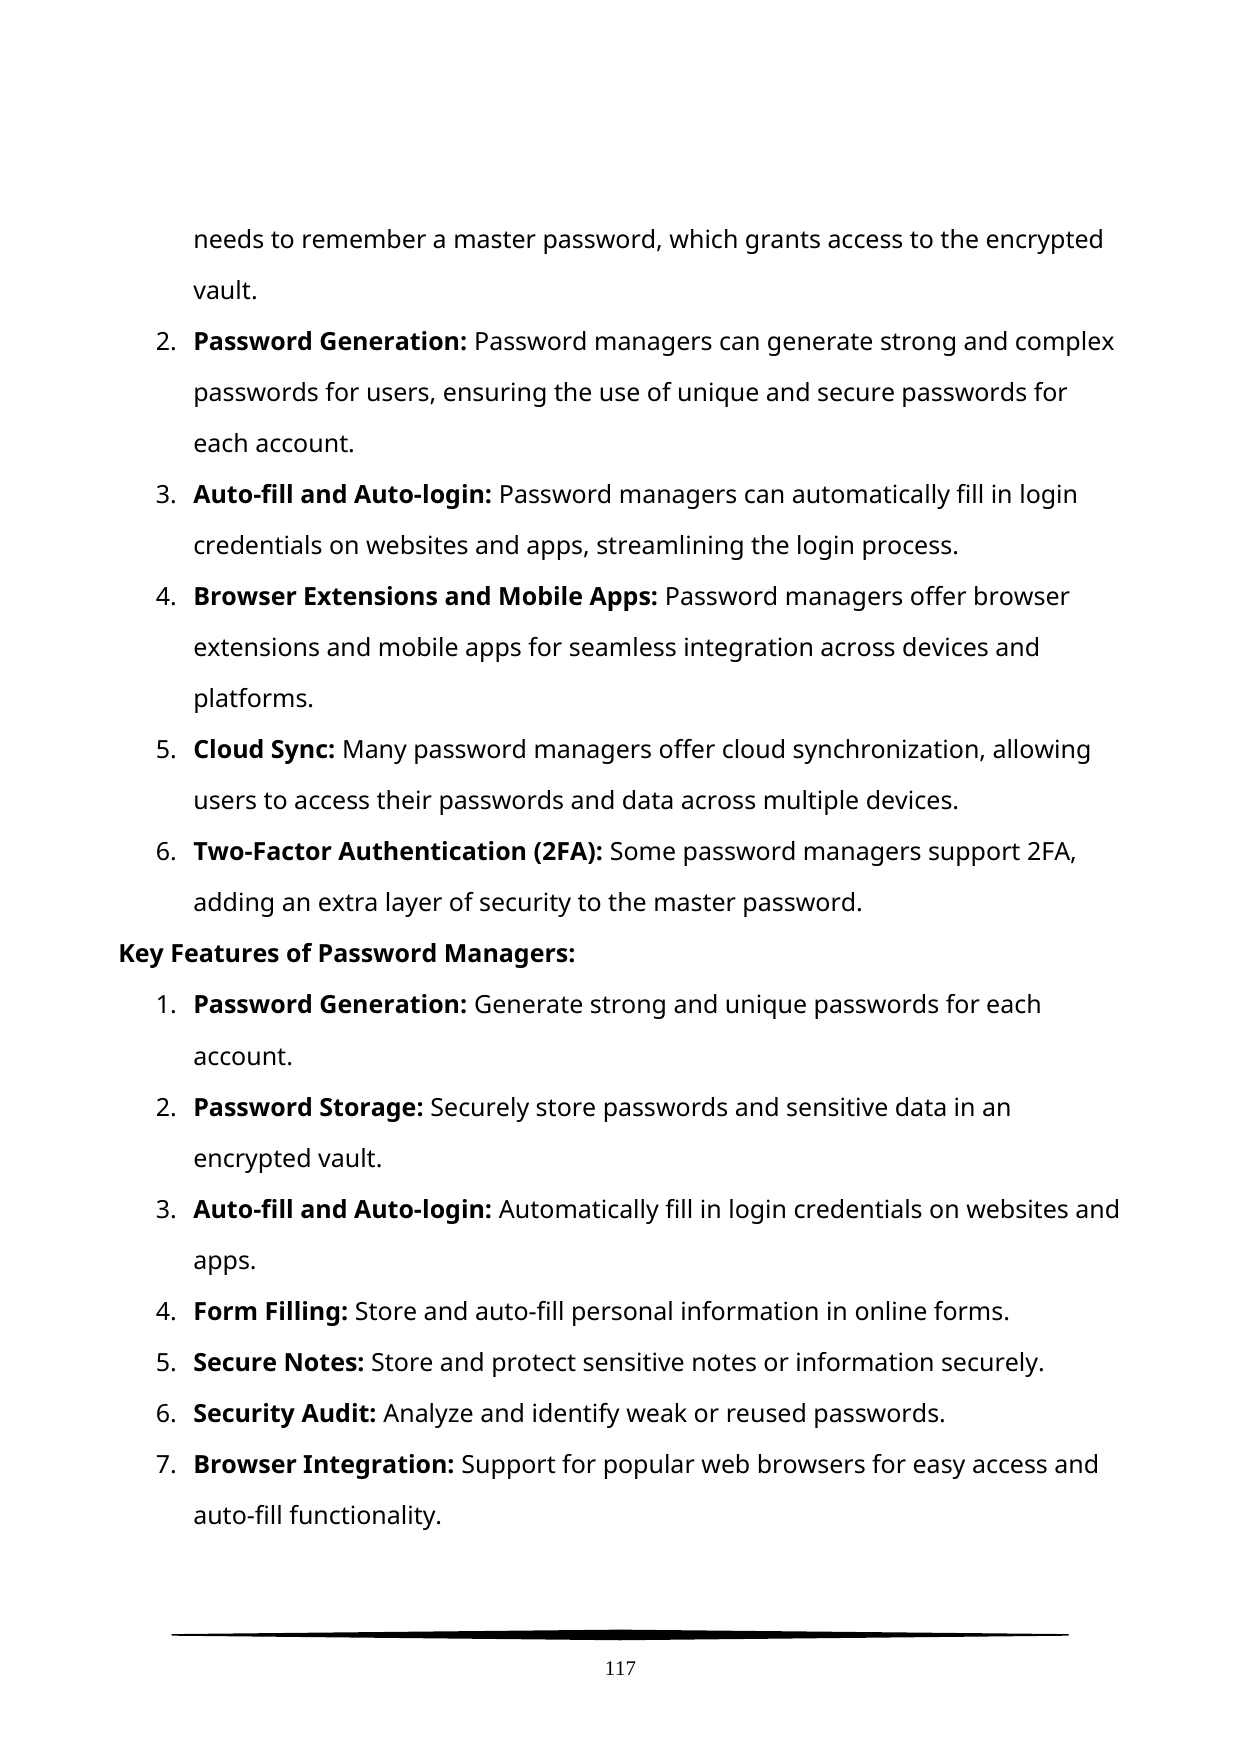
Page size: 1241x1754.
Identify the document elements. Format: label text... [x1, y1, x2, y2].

text Key Features of Password Managers: [118, 936, 1122, 970]
list Security Audit: Analyze and identify weak or reused passwords. [156, 1396, 1122, 1429]
list Auto-fill and Auto-login: Password managers can automatically fill in login credentials on websites and apps, streamlining the login process. [156, 477, 1122, 562]
list Password Storage: Securely store passwords and sensitive data in an encrypted vault. [156, 1089, 1122, 1174]
list Password Generation: Password managers can generate strong and complex passwords for users, ensuring the use of unique and secure passwords for each account. [156, 324, 1122, 460]
list Secure Notes: Store and protect sensitive notes or information securely. [156, 1344, 1122, 1378]
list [156, 222, 1122, 307]
list Form Filling: Store and auto-fill personal information in online forms. [156, 1293, 1122, 1327]
list Cloud Sync: Many password managers offer cloud synchronization, allowing users to access their passwords and data across multiple devices. [156, 732, 1122, 817]
list Browser Extensions and Mobile Apps: Password managers offer browser extensions and mobile apps for seamless integration across devices and platforms. [156, 579, 1122, 715]
list Auto-fill and Auto-login: Automatically fill in login credentials on websites and apps. [156, 1191, 1122, 1276]
list Password Generation: Generate strong and unique passwords for each account. [156, 987, 1122, 1072]
list Two-Factor Authentication (2FA): Some password managers support 2FA, adding an extra layer of security to the master password. [156, 834, 1122, 919]
list Browser Integration: Support for popular web browsers for easy access and auto-fill functionality. [156, 1447, 1122, 1532]
